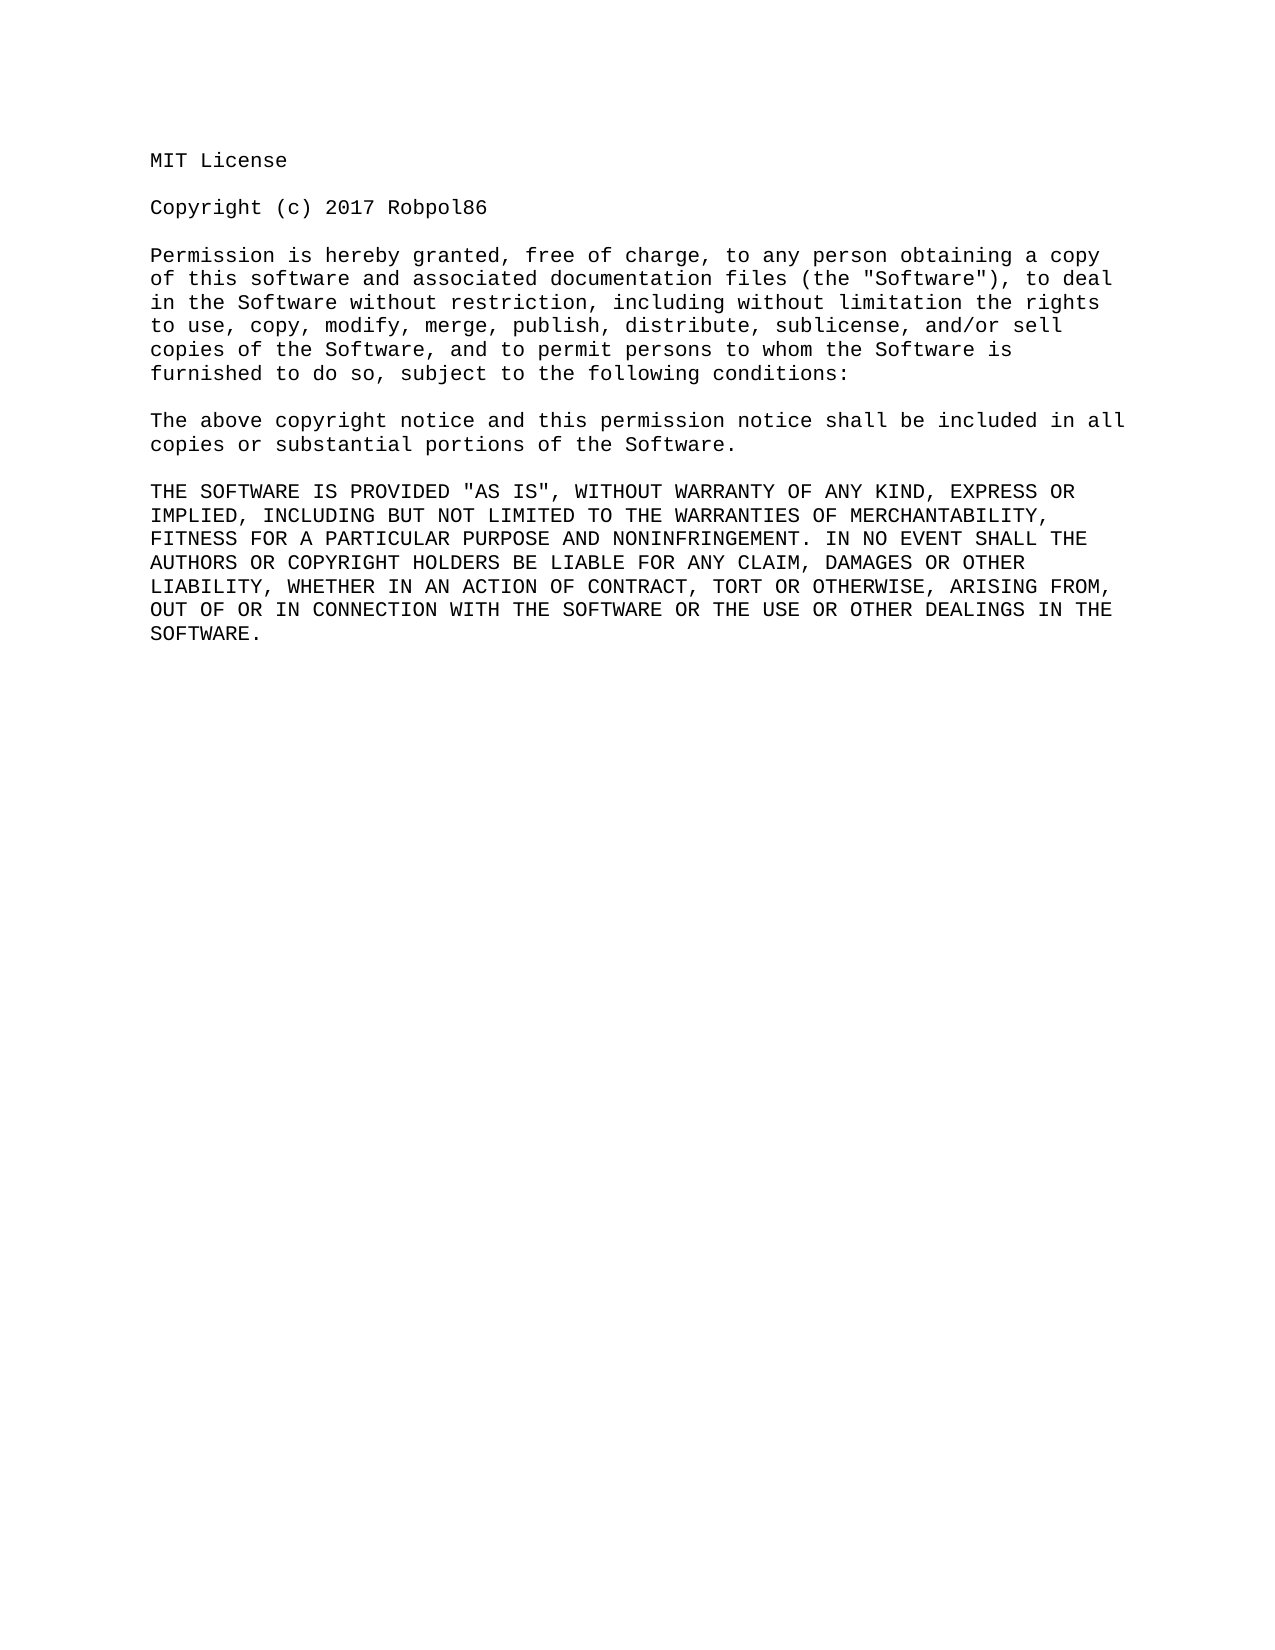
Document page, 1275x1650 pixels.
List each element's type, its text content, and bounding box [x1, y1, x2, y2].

text SOFTWARE. [150, 623, 1125, 647]
text The above copyright notice and this permission notice shall be included in all [150, 410, 1125, 434]
text copies or substantial portions of the Software. [150, 434, 1125, 457]
text copies of the Software, and to permit persons to whom the Software is [150, 339, 1125, 363]
text THE SOFTWARE IS PROVIDED "AS IS", WITHOUT WARRANTY OF ANY KIND, EXPRESS OR [150, 481, 1125, 505]
text MIT License [150, 150, 1125, 174]
text to use, copy, modify, merge, publish, distribute, sublicense, and/or sell [150, 316, 1125, 339]
text furnished to do so, subject to the following conditions: [150, 363, 1125, 386]
text FITNESS FOR A PARTICULAR PURPOSE AND NONINFRINGEMENT. IN NO EVENT SHALL THE [150, 528, 1125, 552]
text IMPLIED, INCLUDING BUT NOT LIMITED TO THE WARRANTIES OF MERCHANTABILITY, [150, 505, 1125, 528]
text in the Software without restriction, including without limitation the rights [150, 292, 1125, 316]
text Copyright (c) 2017 Robpol86 [150, 197, 1125, 221]
text AUTHORS OR COPYRIGHT HOLDERS BE LIABLE FOR ANY CLAIM, DAMAGES OR OTHER [150, 552, 1125, 576]
text of this software and associated documentation files (the "Software"), to deal [150, 268, 1125, 292]
text Permission is hereby granted, free of charge, to any person obtaining a copy [150, 244, 1125, 268]
text OUT OF OR IN CONNECTION WITH THE SOFTWARE OR THE USE OR OTHER DEALINGS IN THE [150, 599, 1125, 623]
text LIABILITY, WHETHER IN AN ACTION OF CONTRACT, TORT OR OTHERWISE, ARISING FROM, [150, 576, 1125, 599]
